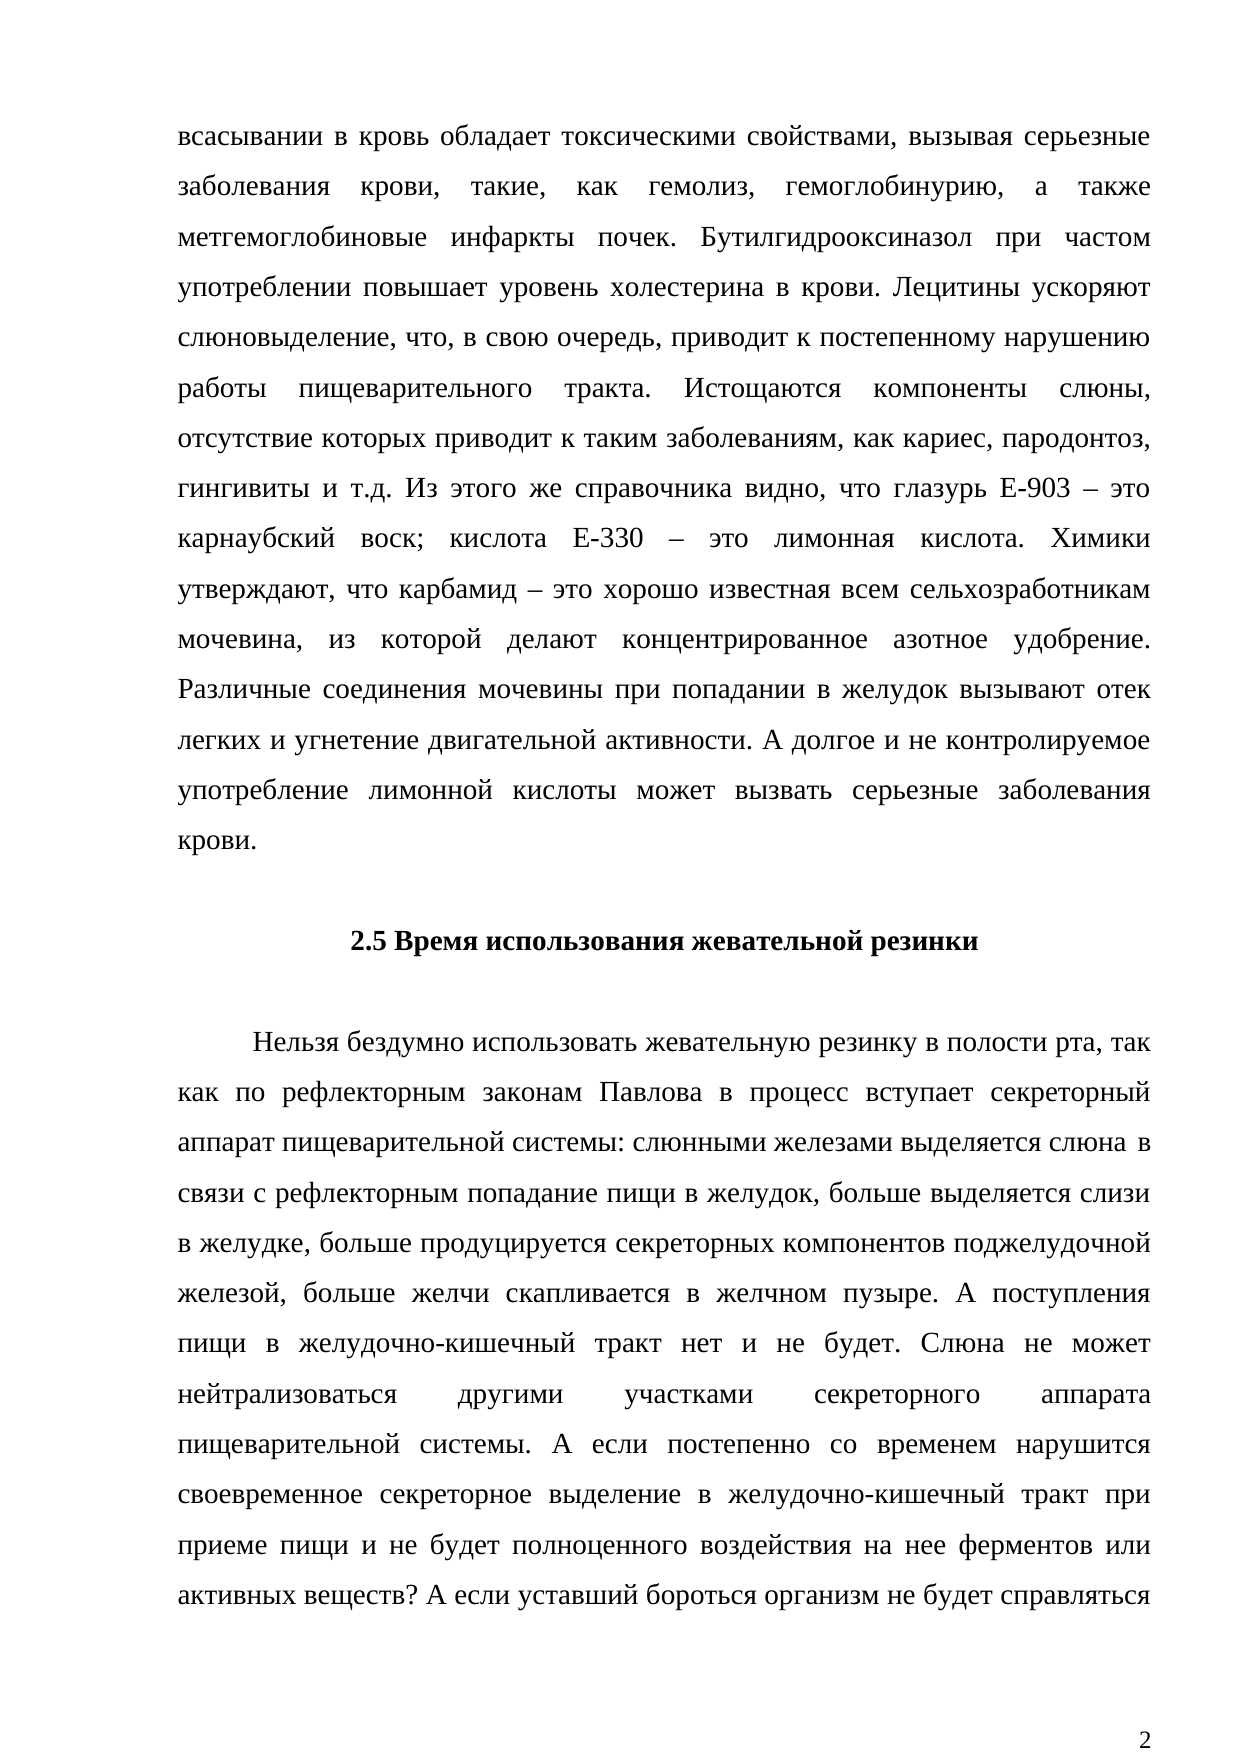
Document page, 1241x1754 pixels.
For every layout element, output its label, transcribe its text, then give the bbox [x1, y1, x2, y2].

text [177, 1024, 1152, 1611]
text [177, 118, 1152, 856]
text 2.5 Время использования жевательной резинки [177, 923, 1152, 957]
